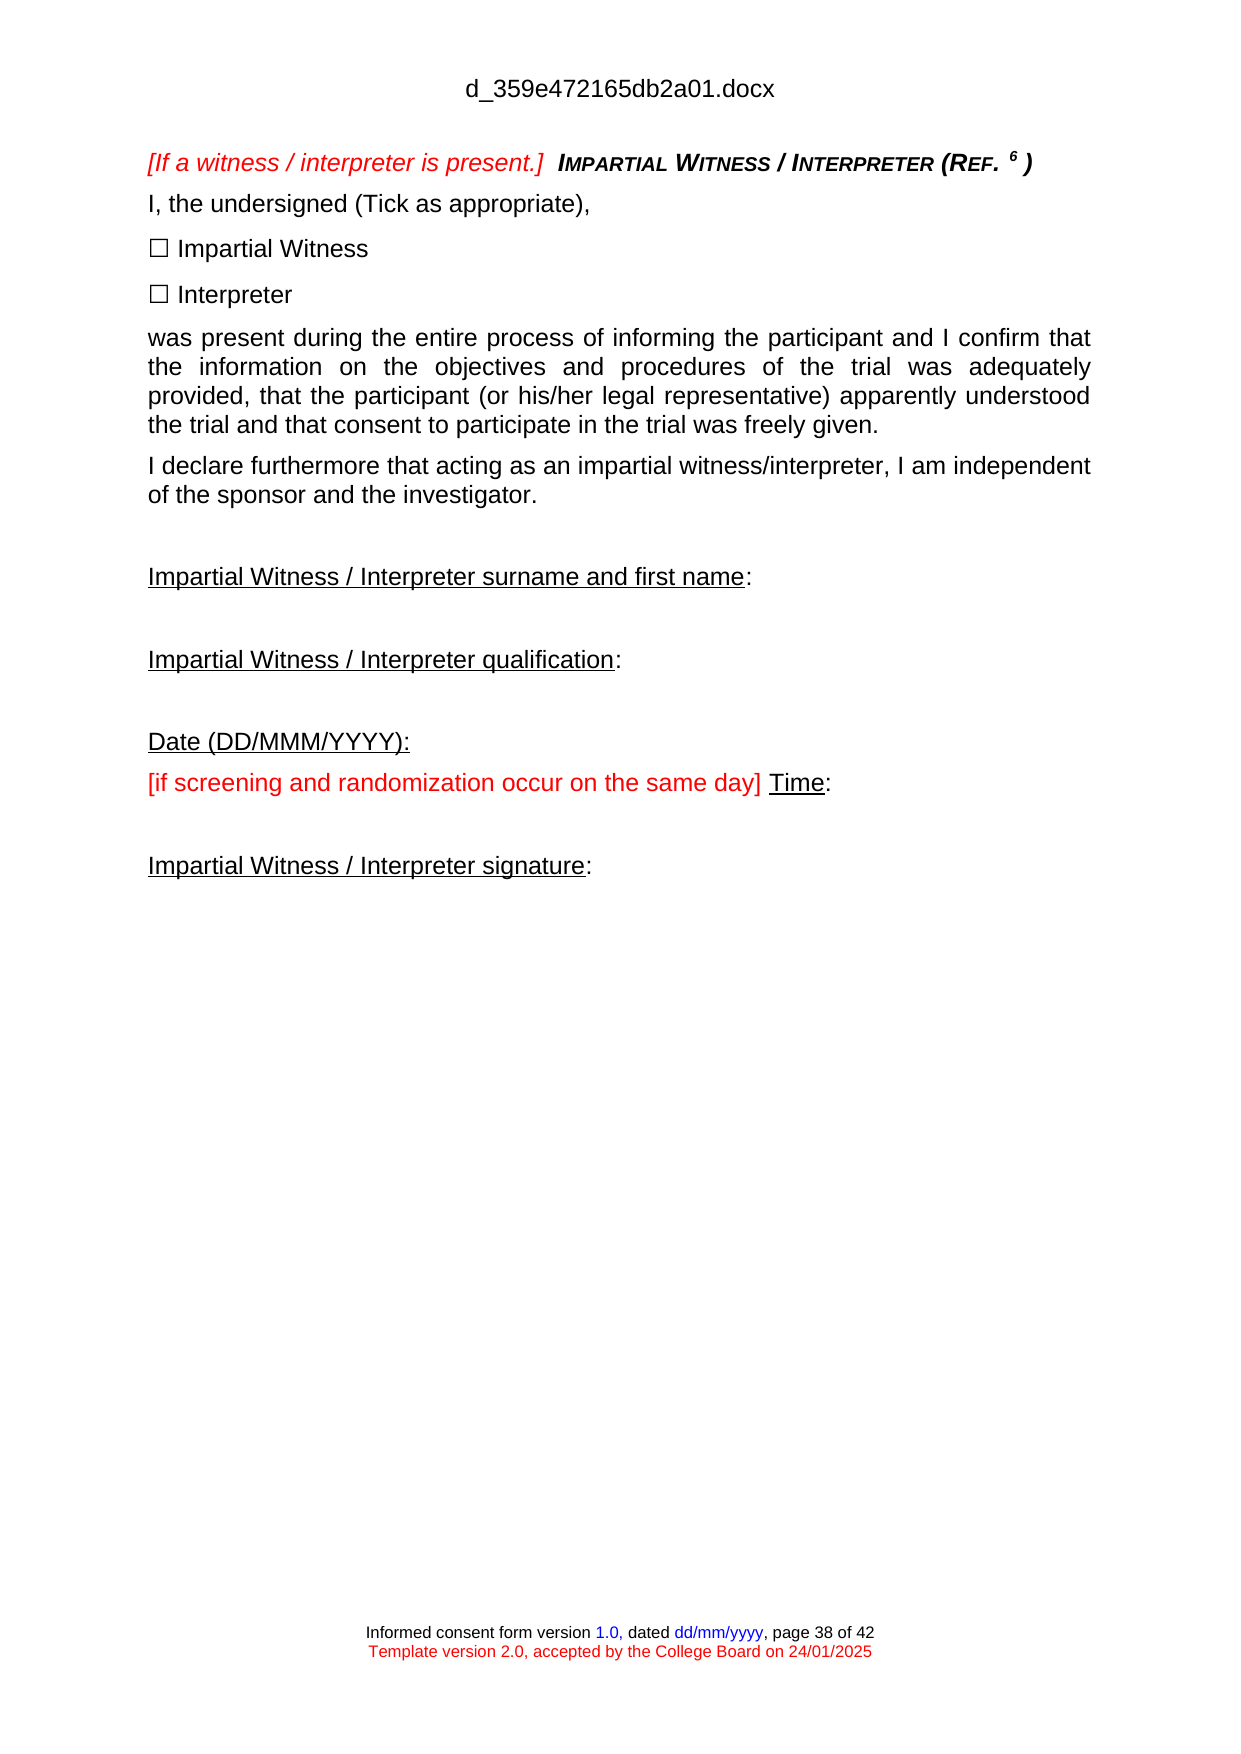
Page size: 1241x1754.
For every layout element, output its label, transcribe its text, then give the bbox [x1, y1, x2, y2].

text Interpreter [148, 277, 1092, 311]
text Impartial Witness / Interpreter signature: [148, 851, 1092, 879]
text I declare furthermore that acting as an impartial witness/interpreter, I am independent of the sponsor and the investigator. [148, 451, 1092, 508]
text was present during the entire process of informing the participant and I confirm that the information on the objectives and procedures of the trial was adequately provided, that the participant (or his/her legal representative) apparently understood the trial and that consent to participate in the trial was freely given. [148, 323, 1092, 438]
text Impartial Witness / Interpreter qualification: [148, 644, 1092, 673]
text Impartial Witness / Interpreter surname and first name: [148, 562, 1092, 591]
text Date (DD/MMM/YYYY): [148, 727, 1092, 756]
text I, the undersigned (Tick as appropriate), [148, 189, 1092, 218]
text [if screening and randomization occur on the same day] Time: [148, 768, 1092, 797]
text Impartial Witness [148, 230, 1092, 264]
subtitle [If a witness / interpreter is present.] Impartial Witness / Interpreter (Ref. ) [148, 148, 1092, 176]
